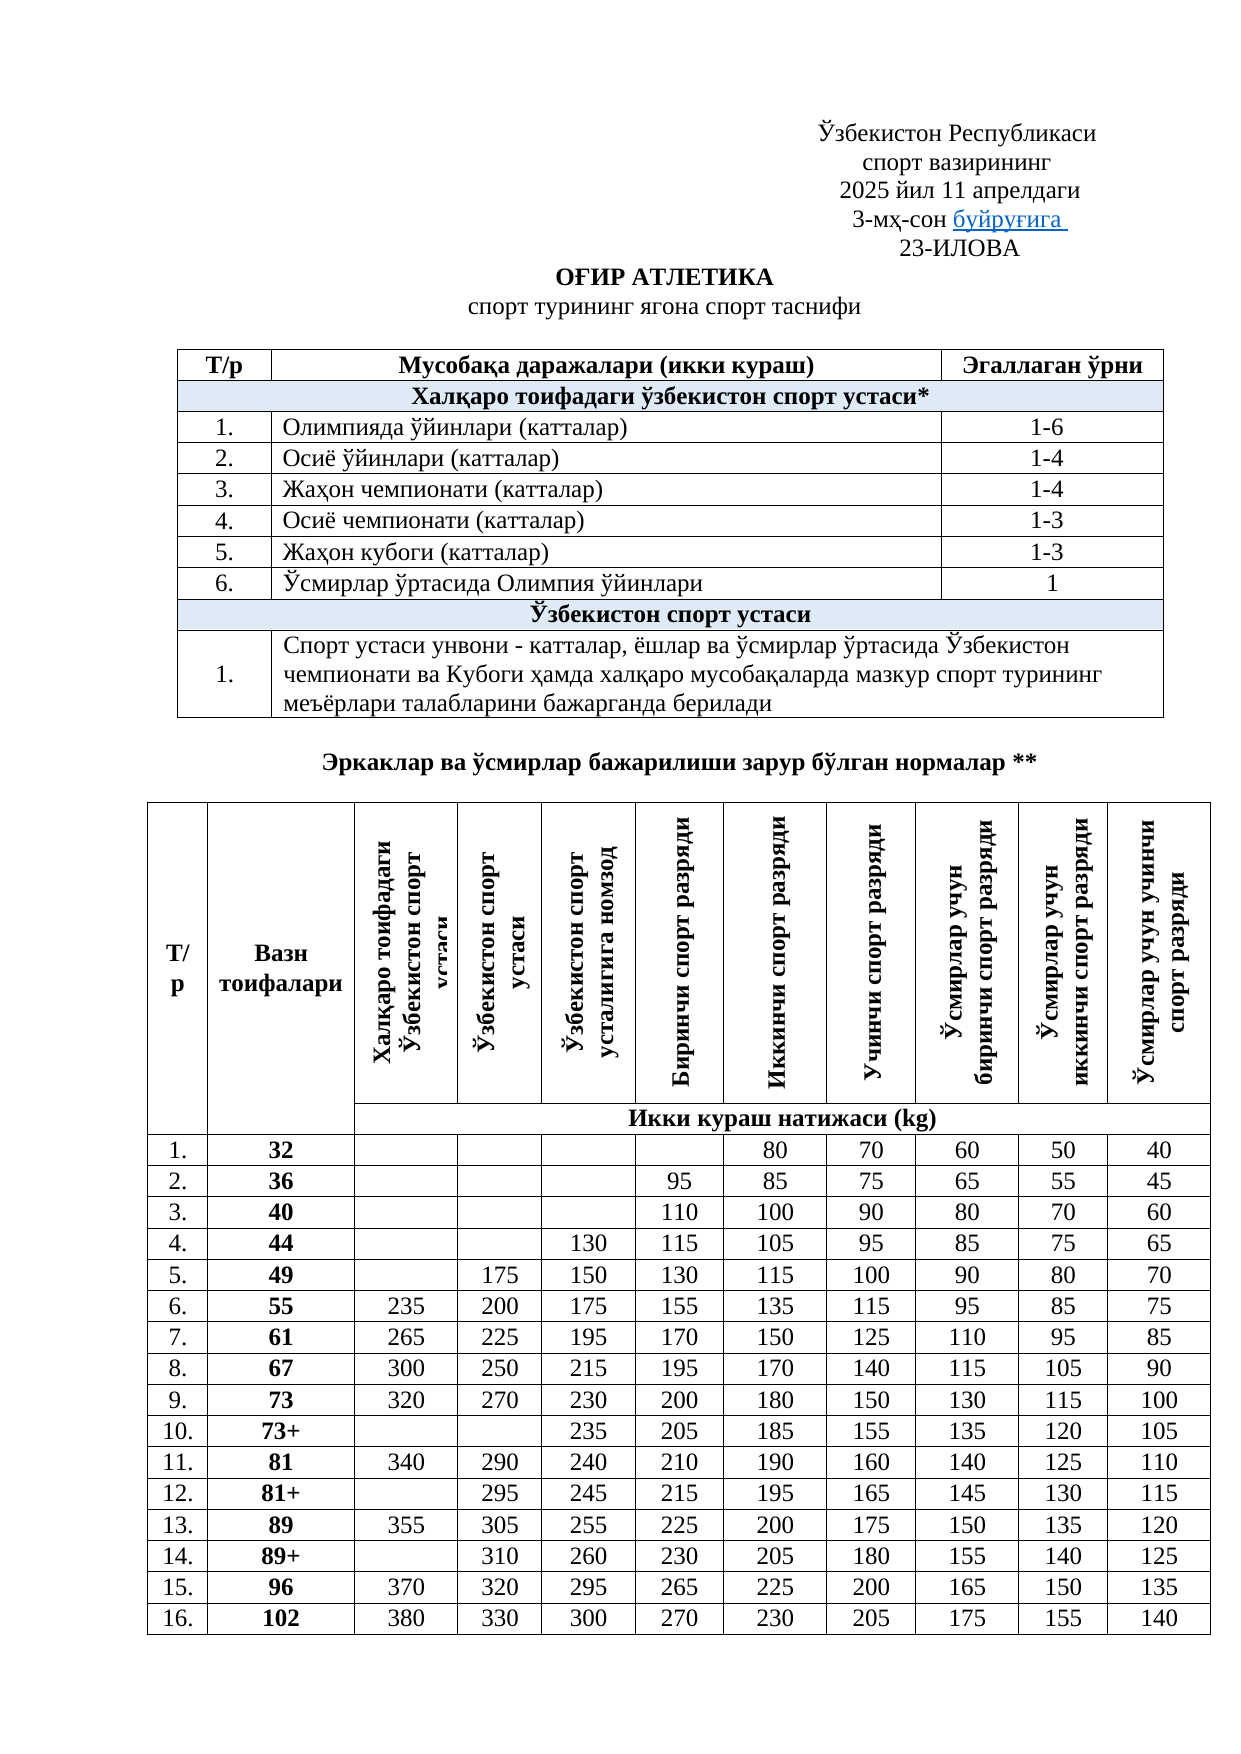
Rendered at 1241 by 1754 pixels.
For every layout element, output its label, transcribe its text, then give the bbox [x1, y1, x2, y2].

table_cell 105 [1108, 1416, 1210, 1446]
table_cell 155 [827, 1416, 915, 1446]
table_cell 120 [1108, 1510, 1210, 1540]
table_cell 125 [1019, 1447, 1107, 1477]
table_cell 225 [458, 1322, 541, 1352]
table_cell Олимпияда ўйинлари (катталар) [272, 412, 941, 442]
table_cell 150 [916, 1510, 1018, 1540]
table_cell 95 [916, 1291, 1018, 1321]
table_cell [458, 1166, 541, 1196]
text Ўзбекистон Республикаси спорт вазирининг 2025 йил 11 апрелдаги 3-мҳ-сон буйруғига 23-ИЛОВА [768, 118, 1152, 262]
table_cell 70 [827, 1135, 915, 1165]
table_cell [542, 1197, 635, 1227]
table_cell 115 [724, 1260, 826, 1290]
table_cell Ўсмирлар учун иккинчи спорт разряди [1019, 803, 1107, 1102]
table_cell 200 [636, 1385, 723, 1415]
table_header Эркаклар ва ўсмирлар бажарилиши зарур бўлган нормалар ** [148, 747, 1211, 802]
table_cell 165 [916, 1572, 1018, 1602]
table_cell 150 [724, 1322, 826, 1352]
table_cell 32 [208, 1135, 354, 1165]
table_cell 75 [827, 1166, 915, 1196]
table_cell 295 [458, 1479, 541, 1509]
table_cell Ўзбекистон спорт усталигига номзод [542, 803, 635, 1102]
table_cell 120 [1019, 1416, 1107, 1446]
table_cell 12. [148, 1479, 207, 1509]
table_cell 89+ [208, 1541, 354, 1571]
table_cell 130 [542, 1229, 635, 1259]
table_cell 305 [458, 1510, 541, 1540]
table_cell 195 [542, 1322, 635, 1352]
table_cell 80 [724, 1135, 826, 1165]
table_cell 90 [827, 1197, 915, 1227]
table_cell 135 [916, 1416, 1018, 1446]
table_cell Ўзбекистон спорт устаси [458, 803, 541, 1102]
table_cell 205 [724, 1541, 826, 1571]
table_cell Спорт устаси унвони - катталар, ёшлар ва ўсмирлар ўртасида Ўзбекистон чемпионати ва Кубоги ҳамда халқаро мусобақаларда мазкур спорт турининг меъёрлари талабларини бажарганда берилади [272, 631, 1163, 717]
table_cell 155 [636, 1291, 723, 1321]
table_cell 40 [1108, 1135, 1210, 1165]
table_cell 3. [178, 474, 271, 504]
table_cell 4. [148, 1229, 207, 1259]
table_cell Осиё чемпионати (катталар) [272, 506, 941, 536]
table_cell 55 [1019, 1166, 1107, 1196]
table_cell [355, 1229, 457, 1259]
table_cell 230 [542, 1385, 635, 1415]
table_cell 260 [542, 1541, 635, 1571]
table_cell 1-4 [942, 474, 1163, 504]
table_cell Жаҳон кубоги (катталар) [272, 537, 941, 567]
table_cell Ўсмирлар учун биринчи спорт разряди [916, 803, 1018, 1102]
table_cell 45 [1108, 1166, 1210, 1196]
table_cell 330 [458, 1604, 541, 1634]
table_cell 170 [636, 1322, 723, 1352]
table_cell 250 [458, 1354, 541, 1384]
table_cell 265 [355, 1322, 457, 1352]
table_cell 125 [1108, 1541, 1210, 1571]
table_cell 300 [355, 1354, 457, 1384]
table_cell 140 [1108, 1604, 1210, 1634]
table_cell [542, 1166, 635, 1196]
table_cell 295 [542, 1572, 635, 1602]
table_cell 100 [827, 1260, 915, 1290]
table_cell 290 [458, 1447, 541, 1477]
table_cell 6. [148, 1291, 207, 1321]
table_cell 380 [355, 1604, 457, 1634]
table_cell 140 [827, 1354, 915, 1384]
table_cell 80 [1019, 1260, 1107, 1290]
table_cell 85 [916, 1229, 1018, 1259]
table_cell 7. [148, 1322, 207, 1352]
table_cell 6. [178, 568, 271, 598]
table_cell 125 [827, 1322, 915, 1352]
table_cell 135 [724, 1291, 826, 1321]
table_cell 175 [827, 1510, 915, 1540]
table_cell 225 [724, 1572, 826, 1602]
table_cell [355, 1135, 457, 1165]
table_cell 85 [1108, 1322, 1210, 1352]
table_cell Халқаро тоифадаги ўзбекистон спорт устаси* [178, 381, 1163, 411]
table_cell 1. [178, 412, 271, 442]
table_cell 89 [208, 1510, 354, 1540]
table_cell 75 [1019, 1229, 1107, 1259]
table_cell 270 [636, 1604, 723, 1634]
table_cell 2. [148, 1166, 207, 1196]
table_cell 73+ [208, 1416, 354, 1446]
table_cell Иккинчи спорт разряди [724, 803, 826, 1102]
table_cell 8. [148, 1354, 207, 1384]
table_cell 102 [208, 1604, 354, 1634]
table_cell 255 [542, 1510, 635, 1540]
table_cell 70 [1108, 1260, 1210, 1290]
table_cell 230 [636, 1541, 723, 1571]
table_cell [458, 1197, 541, 1227]
table_cell 49 [208, 1260, 354, 1290]
table_cell Ўсмирлар ўртасида Олимпия ўйинлари [272, 568, 941, 598]
table_cell 36 [208, 1166, 354, 1196]
table_cell 145 [916, 1479, 1018, 1509]
table_cell 230 [724, 1604, 826, 1634]
table_cell 60 [1108, 1197, 1210, 1227]
table_cell 195 [724, 1479, 826, 1509]
table_cell 44 [208, 1229, 354, 1259]
table_cell 1. [148, 1135, 207, 1165]
table_cell [636, 1135, 723, 1165]
table_cell 16. [148, 1604, 207, 1634]
table_cell 2. [178, 443, 271, 473]
table_cell 1-3 [942, 537, 1163, 567]
table_cell 245 [542, 1479, 635, 1509]
table_cell 81 [208, 1447, 354, 1477]
table_cell 215 [636, 1479, 723, 1509]
table_cell 165 [827, 1479, 915, 1509]
table_cell Т/р [148, 803, 207, 1134]
table_cell 4. [178, 506, 271, 536]
table_cell 5. [148, 1260, 207, 1290]
table_cell 95 [827, 1229, 915, 1259]
table_cell [355, 1416, 457, 1446]
table_cell [355, 1260, 457, 1290]
table_cell 265 [636, 1572, 723, 1602]
table_cell 115 [1019, 1385, 1107, 1415]
table_cell 60 [916, 1135, 1018, 1165]
table_cell 170 [724, 1354, 826, 1384]
table_cell 310 [458, 1541, 541, 1571]
table_cell 235 [355, 1291, 457, 1321]
table_cell 1-6 [942, 412, 1163, 442]
table_cell 200 [724, 1510, 826, 1540]
table_cell 240 [542, 1447, 635, 1477]
table_cell 10. [148, 1416, 207, 1446]
table_cell 50 [1019, 1135, 1107, 1165]
table_cell Ўсмирлар учун учинчи спорт разряди [1108, 803, 1210, 1102]
table_cell 85 [1019, 1291, 1107, 1321]
table_cell 175 [542, 1291, 635, 1321]
table_cell [458, 1229, 541, 1259]
table_cell 140 [916, 1447, 1018, 1477]
table_cell [355, 1541, 457, 1571]
table_cell Жаҳон чемпионати (катталар) [272, 474, 941, 504]
table_cell 210 [636, 1447, 723, 1477]
table_cell 340 [355, 1447, 457, 1477]
table_cell 115 [827, 1291, 915, 1321]
table_cell 135 [1108, 1572, 1210, 1602]
table_cell 100 [724, 1197, 826, 1227]
text ОҒИР АТЛЕТИКА [177, 262, 1152, 291]
table_cell 130 [1019, 1479, 1107, 1509]
table_cell 14. [148, 1541, 207, 1571]
table_cell 175 [916, 1604, 1018, 1634]
table_cell [458, 1135, 541, 1165]
table_cell 105 [724, 1229, 826, 1259]
table_cell 40 [208, 1197, 354, 1227]
table_cell 225 [636, 1510, 723, 1540]
table_cell 65 [916, 1166, 1018, 1196]
table_cell 96 [208, 1572, 354, 1602]
table_cell 185 [724, 1416, 826, 1446]
table_cell 73 [208, 1385, 354, 1415]
table_cell 115 [1108, 1479, 1210, 1509]
table_cell 85 [724, 1166, 826, 1196]
table_cell 65 [1108, 1229, 1210, 1259]
table_cell Учинчи спорт разряди [827, 803, 915, 1102]
table_cell 3. [148, 1197, 207, 1227]
table_cell 105 [1019, 1354, 1107, 1384]
table_cell 195 [636, 1354, 723, 1384]
table_cell Ўзбекистон спорт устаси [178, 600, 1163, 629]
table_cell 110 [636, 1197, 723, 1227]
table_cell 81+ [208, 1479, 354, 1509]
table_cell 155 [916, 1541, 1018, 1571]
table_cell 1-3 [942, 506, 1163, 536]
table_cell 55 [208, 1291, 354, 1321]
table_cell 150 [1019, 1572, 1107, 1602]
table_cell 200 [827, 1572, 915, 1602]
table_cell [542, 1135, 635, 1165]
table_cell Биринчи спорт разряди [636, 803, 723, 1102]
table_cell 200 [458, 1291, 541, 1321]
table_cell 11. [148, 1447, 207, 1477]
table_cell 5. [178, 537, 271, 567]
table_cell 300 [542, 1604, 635, 1634]
table_cell 61 [208, 1322, 354, 1352]
table_cell 110 [1108, 1447, 1210, 1477]
table_cell 370 [355, 1572, 457, 1602]
table_cell 90 [916, 1260, 1018, 1290]
text спорт турининг ягона спорт таснифи [177, 291, 1152, 320]
table_cell 9. [148, 1385, 207, 1415]
table_cell 320 [355, 1385, 457, 1415]
table_cell 355 [355, 1510, 457, 1540]
table_cell [458, 1416, 541, 1446]
table_cell 95 [636, 1166, 723, 1196]
table_cell 180 [827, 1541, 915, 1571]
table_cell 1. [178, 631, 271, 717]
table_cell 135 [1019, 1510, 1107, 1540]
table_cell 90 [1108, 1354, 1210, 1384]
table_cell 75 [1108, 1291, 1210, 1321]
table_cell 1-4 [942, 443, 1163, 473]
table_cell 205 [636, 1416, 723, 1446]
table_cell 67 [208, 1354, 354, 1384]
table_cell 190 [724, 1447, 826, 1477]
table_cell 180 [724, 1385, 826, 1415]
table_cell 140 [1019, 1541, 1107, 1571]
table_cell 130 [636, 1260, 723, 1290]
table_cell 150 [827, 1385, 915, 1415]
table_cell 15. [148, 1572, 207, 1602]
table_cell 95 [1019, 1322, 1107, 1352]
table_cell Икки кураш натижаси (kg) [355, 1104, 1210, 1134]
table_header Т/р [178, 350, 271, 380]
table_cell 115 [916, 1354, 1018, 1384]
table_cell [355, 1479, 457, 1509]
table_cell 320 [458, 1572, 541, 1602]
table_cell 205 [827, 1604, 915, 1634]
table_cell Вазн тоифалари [208, 803, 354, 1134]
table_cell 130 [916, 1385, 1018, 1415]
table_cell 160 [827, 1447, 915, 1477]
table_cell Осиё ўйинлари (катталар) [272, 443, 941, 473]
table_cell 270 [458, 1385, 541, 1415]
table_cell 150 [542, 1260, 635, 1290]
table_cell 215 [542, 1354, 635, 1384]
table_header Мусобақа даражалари (икки кураш) [272, 350, 941, 380]
table_cell 110 [916, 1322, 1018, 1352]
table_cell 155 [1019, 1604, 1107, 1634]
table_cell 235 [542, 1416, 635, 1446]
table_cell 13. [148, 1510, 207, 1540]
table_cell 70 [1019, 1197, 1107, 1227]
table_cell 115 [636, 1229, 723, 1259]
table_cell 1 [942, 568, 1163, 598]
table_cell 100 [1108, 1385, 1210, 1415]
table_cell Халқаро тоифадаги Ўзбекистон спорт устаси [355, 803, 457, 1102]
table_header Эгаллаган ўрни [942, 350, 1163, 380]
table_cell [355, 1197, 457, 1227]
table_cell 175 [458, 1260, 541, 1290]
table_cell 80 [916, 1197, 1018, 1227]
table_cell [355, 1166, 457, 1196]
